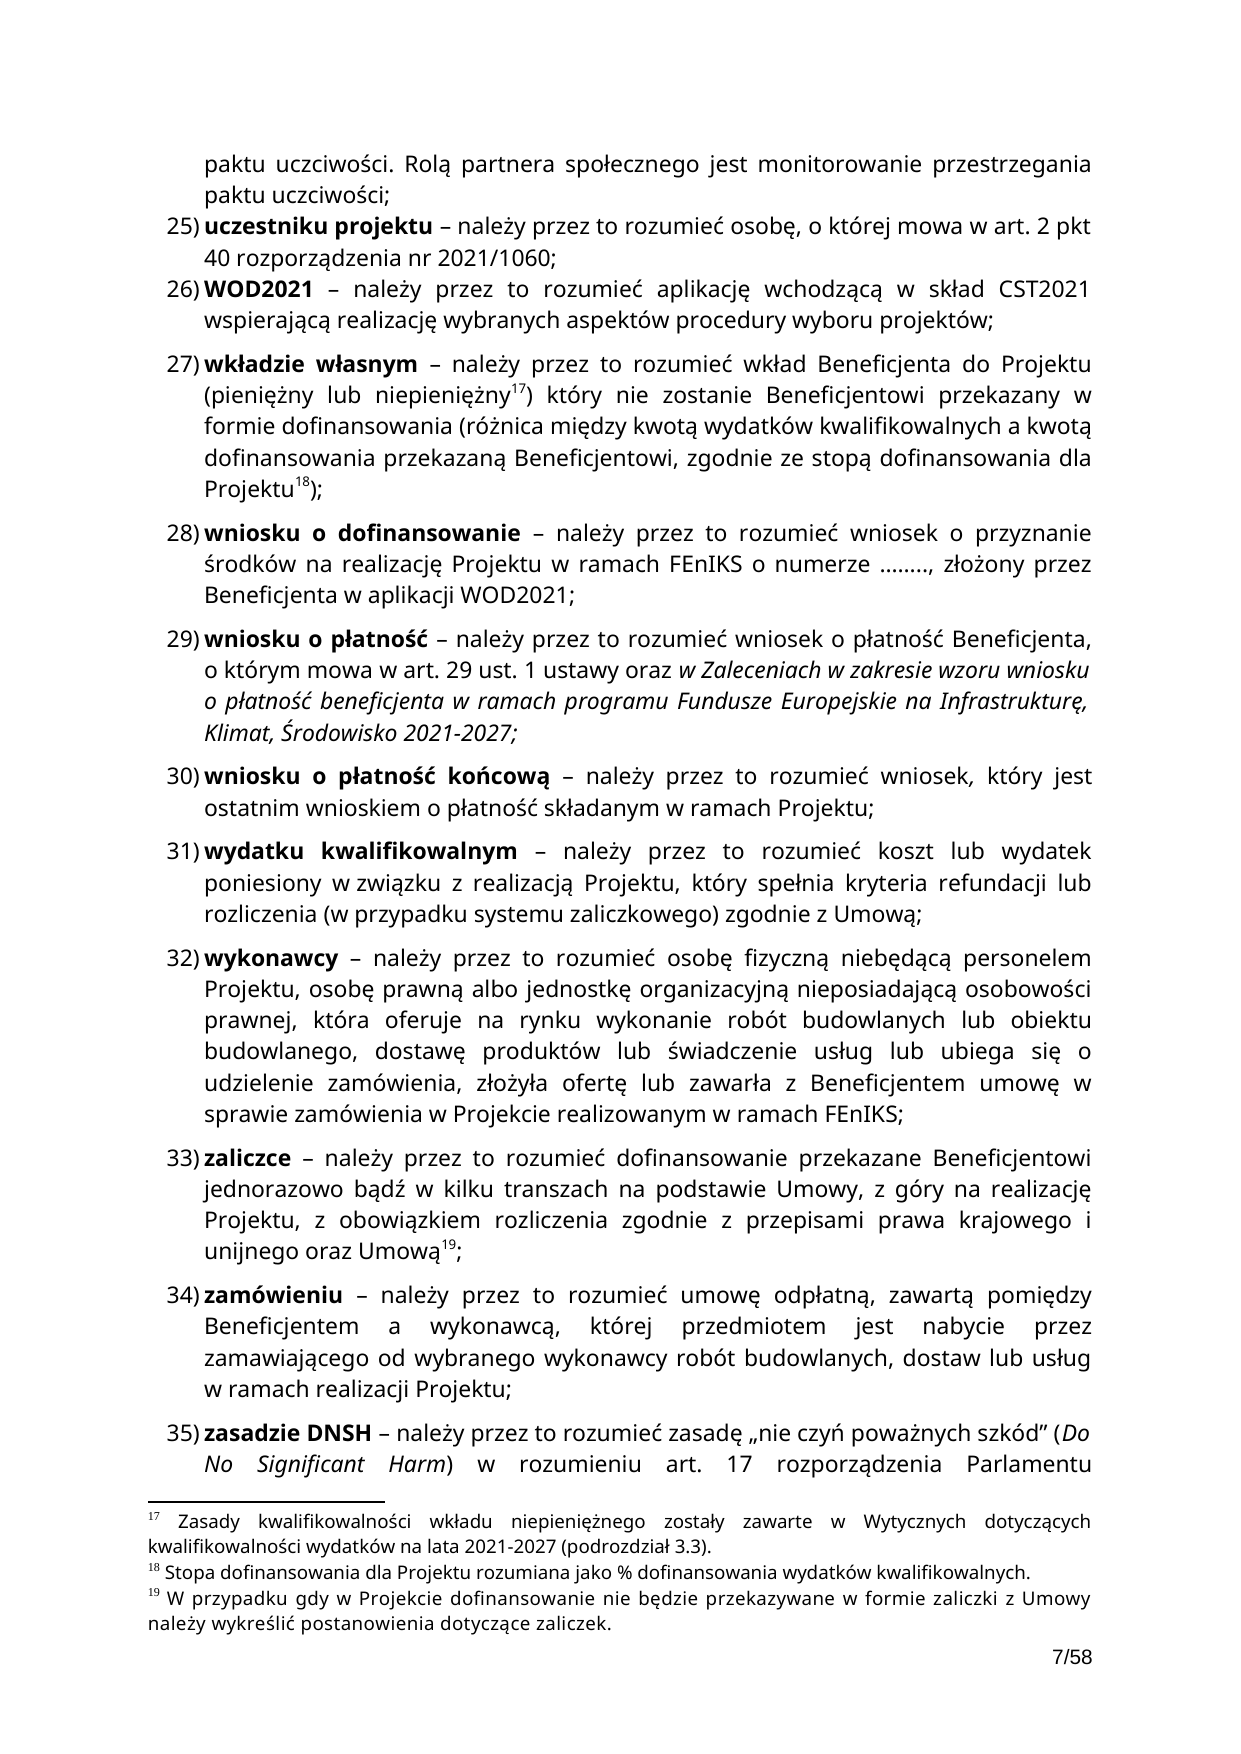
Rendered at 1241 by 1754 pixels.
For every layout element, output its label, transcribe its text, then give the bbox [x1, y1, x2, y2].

list wniosku o dofinansowanie – należy przez to rozumieć wniosek o przyznanie środków na realizację Projektu w ramach FEnIKS o numerze …….., złożony przez Beneficjenta w aplikacji WOD2021; [166, 516, 1092, 610]
list wniosku o płatność końcową – należy przez to rozumieć wniosek, który jest ostatnim wnioskiem o płatność składanym w ramach Projektu; [166, 760, 1092, 823]
list wkładzie własnym – należy przez to rozumieć wkład Beneficjenta do Projektu (pieniężny lub niepieniężny) który nie zostanie Beneficjentowi przekazany w formie dofinansowania (różnica między kwotą wydatków kwalifikowalnych a kwotą dofinansowania przekazaną Beneficjentowi, zgodnie ze stopą dofinansowania dla Projektu); [166, 348, 1092, 504]
list wykonawcy – należy przez to rozumieć osobę fizyczną niebędącą personelem Projektu, osobę prawną albo jednostkę organizacyjną nieposiadającą osobowości prawnej, która oferuje na rynku wykonanie robót budowlanych lub obiektu budowlanego, dostawę produktów lub świadczenie usług lub ubiega się o udzielenie zamówienia, złożyła ofertę lub zawarła z Beneficjentem umowę w sprawie zamówienia w Projekcie realizowanym w ramach FEnIKS; [166, 941, 1092, 1129]
list zamówieniu – należy przez to rozumieć umowę odpłatną, zawartą pomiędzy Beneficjentem a wykonawcą, której przedmiotem jest nabycie przez zamawiającego od wybranego wykonawcy robót budowlanych, dostaw lub usług w ramach realizacji Projektu; [166, 1279, 1092, 1404]
list wydatku kwalifikowalnym – należy przez to rozumieć koszt lub wydatek poniesiony w związku z realizacją Projektu, który spełnia kryteria refundacji lub rozliczenia (w przypadku systemu zaliczkowego) zgodnie z Umową; [166, 835, 1092, 929]
list WOD2021 – należy przez to rozumieć aplikację wchodzącą w skład CST2021 wspierającą realizację wybranych aspektów procedury wyboru projektów; [166, 273, 1092, 335]
list uczestniku projektu – należy przez to rozumieć osobę, o której mowa w art. 2 pkt 40 rozporządzenia nr 2021/1060; [166, 210, 1092, 273]
list zaliczce – należy przez to rozumieć dofinansowanie przekazane Beneficjentowi jednorazowo bądź w kilku transzach na podstawie Umowy, z góry na realizację Projektu, z obowiązkiem rozliczenia zgodnie z przepisami prawa krajowego i unijnego oraz Umową; [166, 1141, 1092, 1266]
list wniosku o płatność – należy przez to rozumieć wniosek o płatność Beneficjenta, o którym mowa w art. 29 ust. 1 ustawy oraz w Zaleceniach w zakresie wzoru wniosku o płatność beneficjenta w ramach programu Fundusze Europejskie na Infrastrukturę, Klimat, Środowisko 2021-2027; [166, 623, 1092, 748]
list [166, 148, 1092, 210]
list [166, 1416, 1092, 1479]
